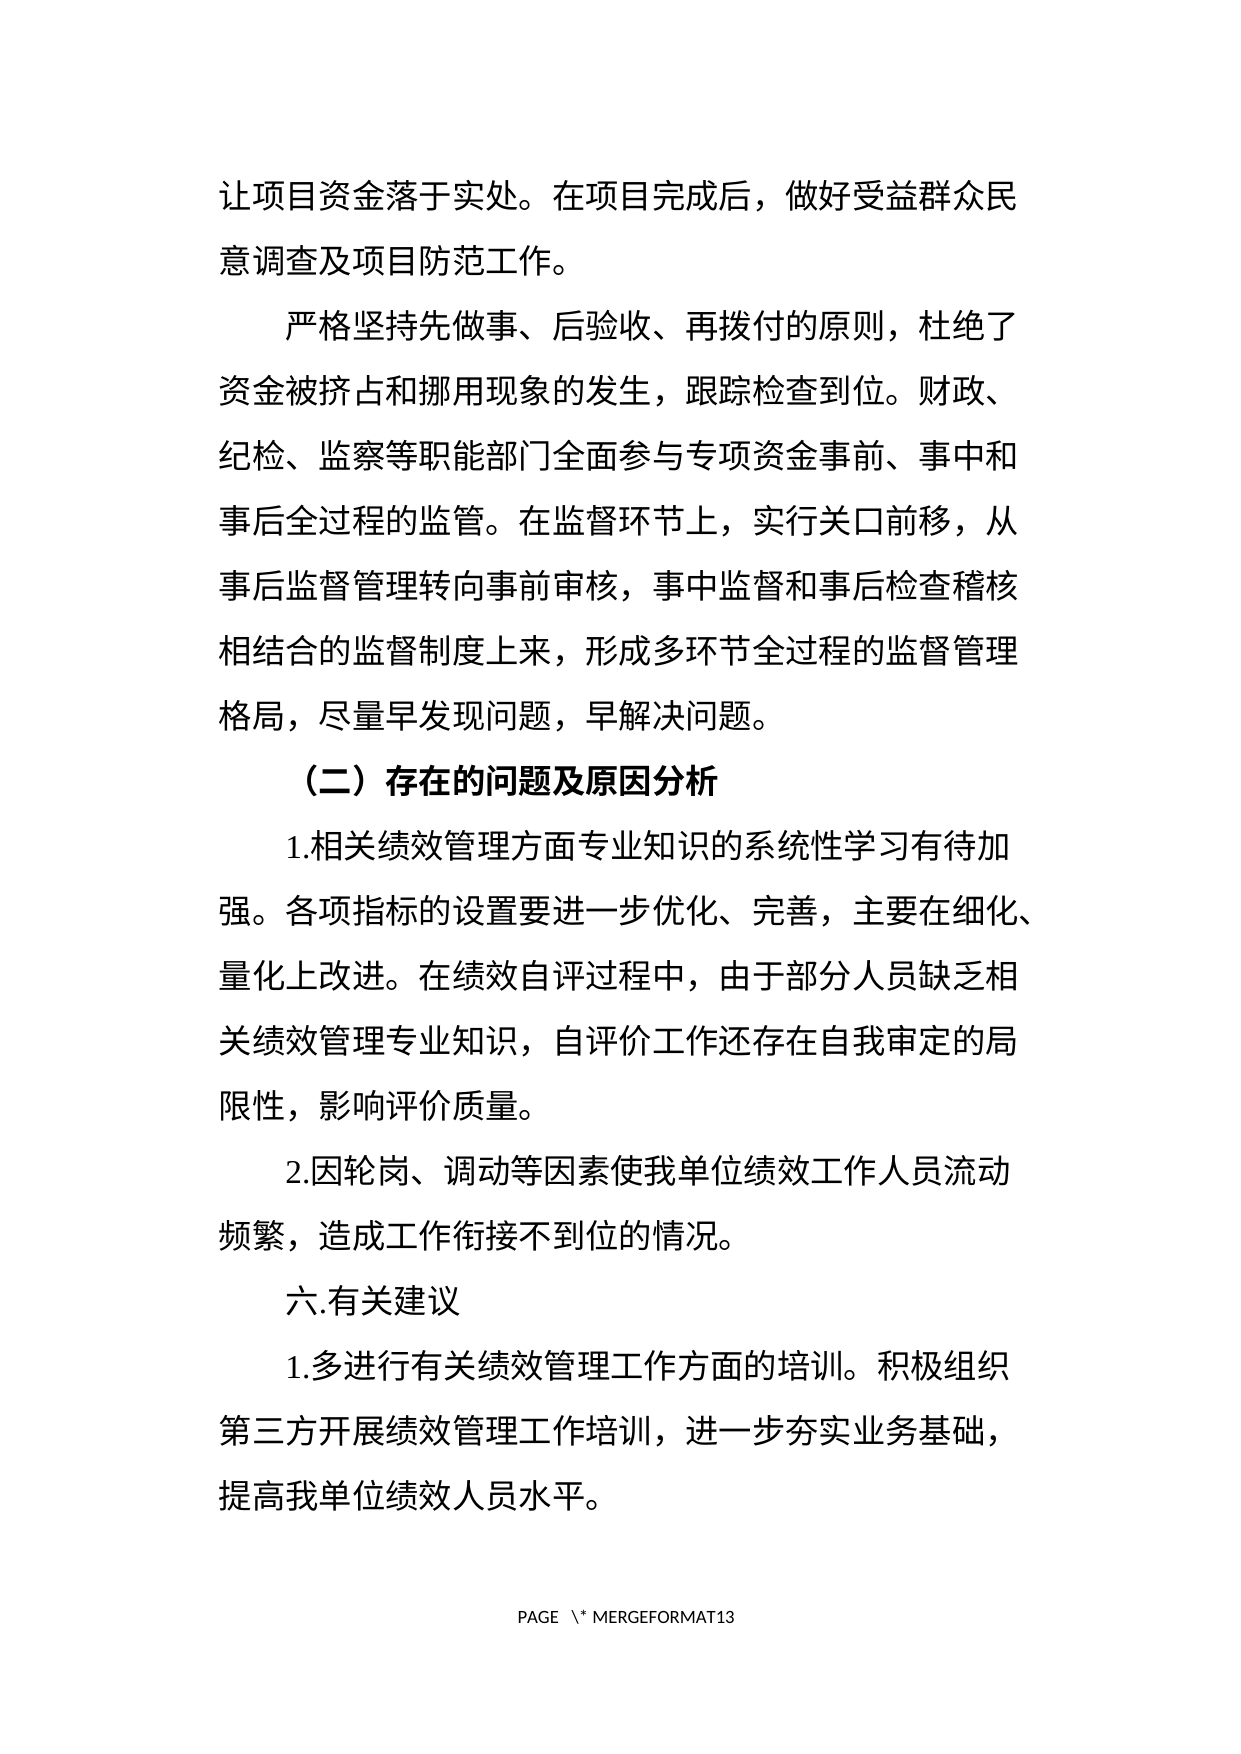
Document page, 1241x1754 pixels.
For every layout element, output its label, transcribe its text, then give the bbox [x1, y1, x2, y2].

text 六.有关建议 [218, 1267, 1033, 1332]
text 1.相关绩效管理方面专业知识的系统性学习有待加强。各项指标的设置要进一步优化、完善，主要在细化、量化上改进。在绩效自评过程中，由于部分人员缺乏相关绩效管理专业知识，自评价工作还存在自我审定的局限性，影响评价质量。 [218, 812, 1033, 1137]
text 1.多进行有关绩效管理工作方面的培训。积极组织第三方开展绩效管理工作培训，进一步夯实业务基础，提高我单位绩效人员水平。 [218, 1332, 1033, 1527]
text 2.因轮岗、调动等因素使我单位绩效工作人员流动频繁，造成工作衔接不到位的情况。 [218, 1137, 1033, 1267]
list 存在的问题及原因分析 [218, 747, 1033, 812]
text 严格坚持先做事、后验收、再拨付的原则，杜绝了资金被挤占和挪用现象的发生，跟踪检查到位。财政、纪检、监察等职能部门全面参与专项资金事前、事中和事后全过程的监管。在监督环节上，实行关口前移，从事后监督管理转向事前审核，事中监督和事后检查稽核相结合的监督制度上来，形成多环节全过程的监督管理格局，尽量早发现问题，早解决问题。 [218, 292, 1033, 747]
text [218, 162, 1033, 292]
